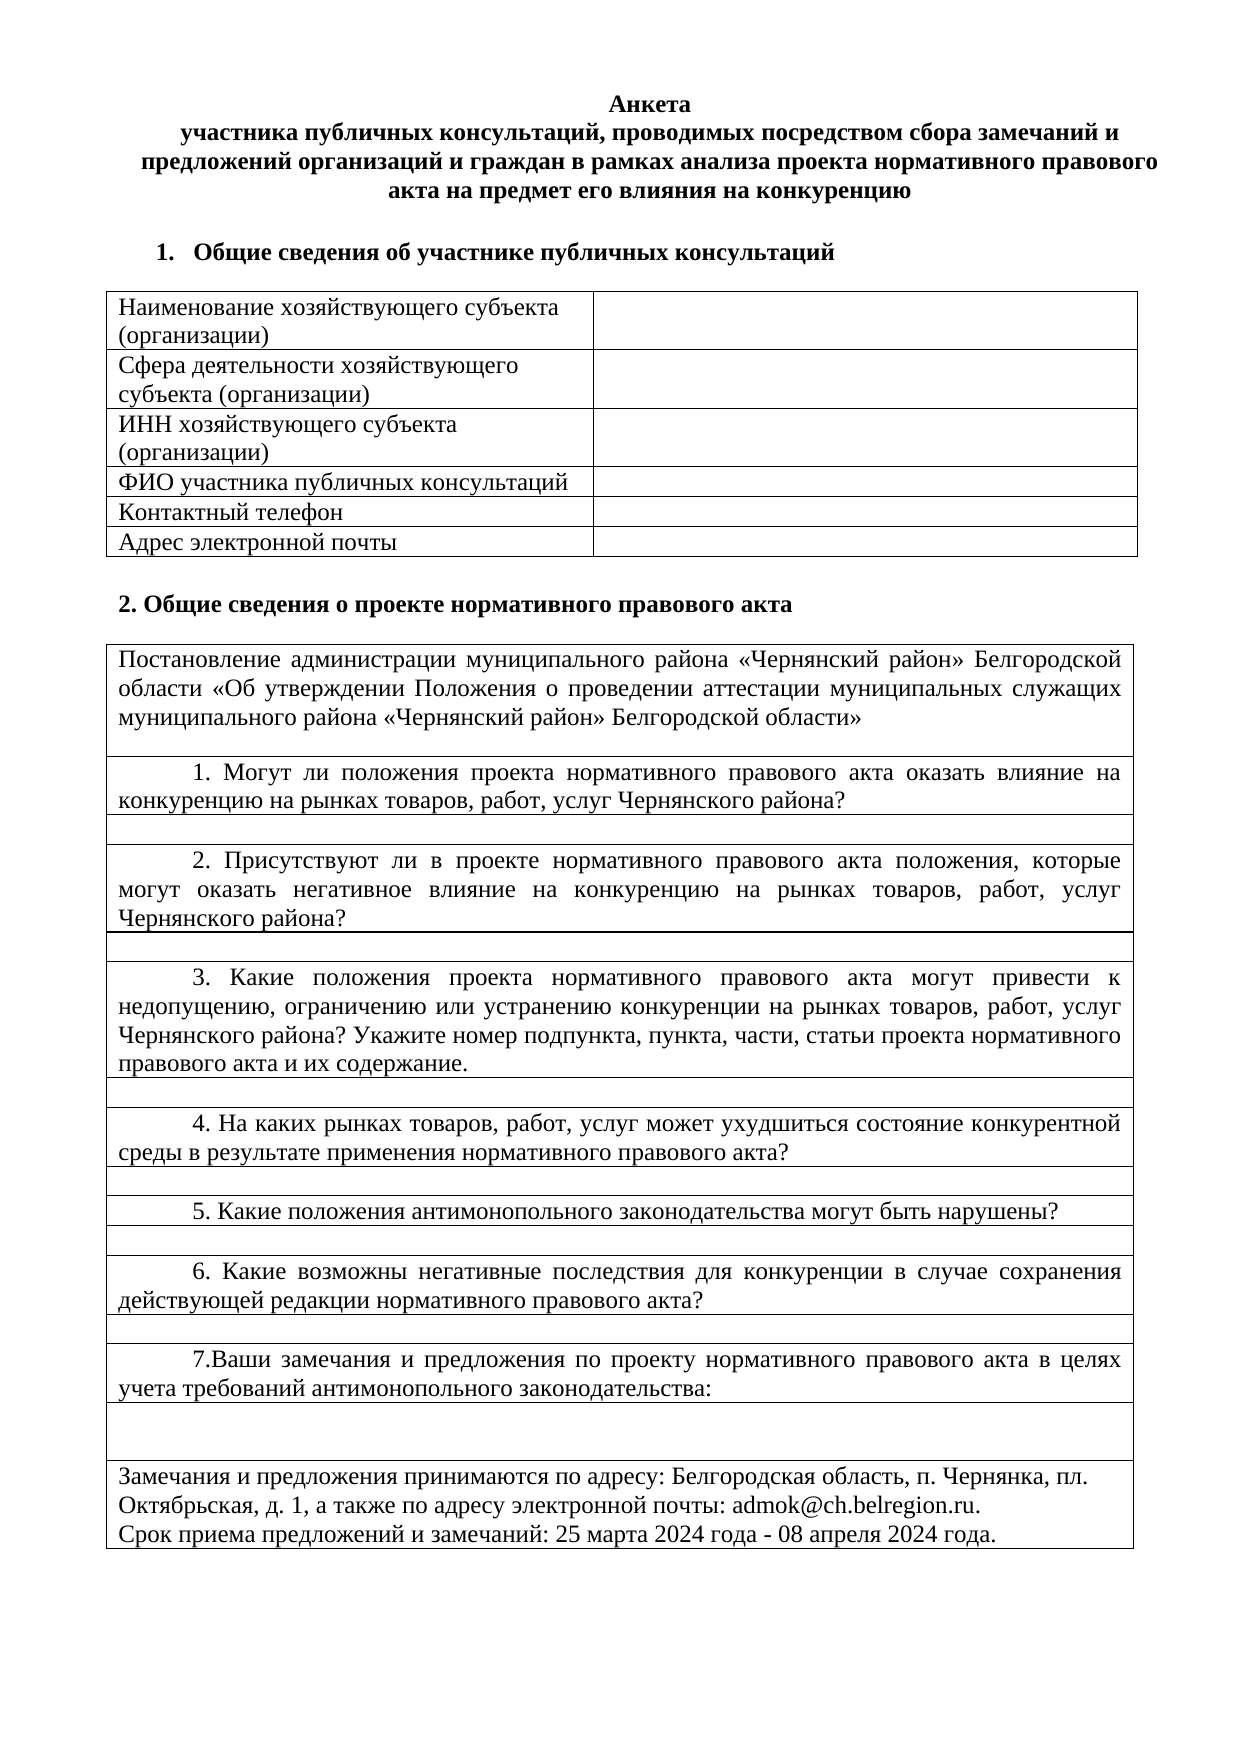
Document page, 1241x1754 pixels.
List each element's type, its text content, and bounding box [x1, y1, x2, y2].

text Анкета [118, 89, 1181, 117]
table_cell ФИО участника публичных консультаций [107, 467, 593, 496]
table_header [594, 292, 1137, 349]
table_header Постановление администрации муниципального района «Чернянский район» Белгородской области «Об утверждении Положения о проведении аттестации муниципальных служащих муниципального района «Чернянский район» Белгородской области» [107, 645, 1133, 756]
table_cell Сфера деятельности хозяйствующего субъекта (организации) [107, 350, 593, 408]
table_cell [107, 815, 1133, 844]
table_cell [107, 1167, 1133, 1195]
table_cell Контактный телефон [107, 497, 593, 526]
table_cell [594, 350, 1137, 408]
table_cell [107, 1078, 1133, 1107]
table_cell [107, 1226, 1133, 1255]
table_header Наименование хозяйствующего субъекта (организации) [107, 292, 593, 349]
table_cell [107, 933, 1133, 961]
table_cell [594, 527, 1137, 556]
table_cell 4. На каких рынках товаров, работ, услуг может ухудшиться состояние конкурентной среды в результате применения нормативного правового акта? [107, 1108, 1133, 1166]
table_cell Адрес электронной почты [107, 527, 593, 556]
text участника публичных консультаций, проводимых посредством сбора замечаний и предложений организаций и граждан в рамках анализа проекта нормативного правового акта на предмет его влияния на конкуренцию [118, 117, 1181, 204]
table_cell [594, 497, 1137, 526]
table_cell 3. Какие положения проекта нормативного правового акта могут привести к недопущению, ограничению или устранению конкуренции на рынках товаров, работ, услуг Чернянского района? Укажите номер подпункта, пункта, части, статьи проекта нормативного правового акта и их содержание. [107, 962, 1133, 1077]
table_cell 1. Могут ли положения проекта нормативного правового акта оказать влияние на конкуренцию на рынках товаров, работ, услуг Чернянского района? [107, 757, 1133, 814]
table_cell [107, 1403, 1133, 1460]
table_cell [107, 1315, 1133, 1343]
table_cell [594, 467, 1137, 496]
table_cell 2. Присутствуют ли в проекте нормативного правового акта положения, которые могут оказать негативное влияние на конкуренцию на рынках товаров, работ, услуг Чернянского района? [107, 845, 1133, 931]
table_cell ИНН хозяйствующего субъекта (организации) [107, 409, 593, 466]
list Общие сведения об участнике публичных консультаций [156, 237, 1181, 265]
table_cell 7.Ваши замечания и предложения по проекту нормативного правового акта в целях учета требований антимонопольного законодательства: [107, 1344, 1133, 1402]
table_cell Замечания и предложения принимаются по адресу: Белгородская область, п. Чернянка, пл. Октябрьская, д. 1, а также по адресу электронной почты: admok@ch.belregion.ru. Срок приема предложений и замечаний: 25 марта 2024 года - 08 апреля 2024 года. [107, 1461, 1133, 1548]
table_cell 6. Какие возможны негативные последствия для конкуренции в случае сохранения действующей редакции нормативного правового акта? [107, 1256, 1133, 1313]
table_cell 5. Какие положения антимонопольного законодательства могут быть нарушены? [107, 1196, 1133, 1225]
table_cell [594, 409, 1137, 466]
text 2. Общие сведения о проекте нормативного правового акта [118, 589, 1181, 618]
